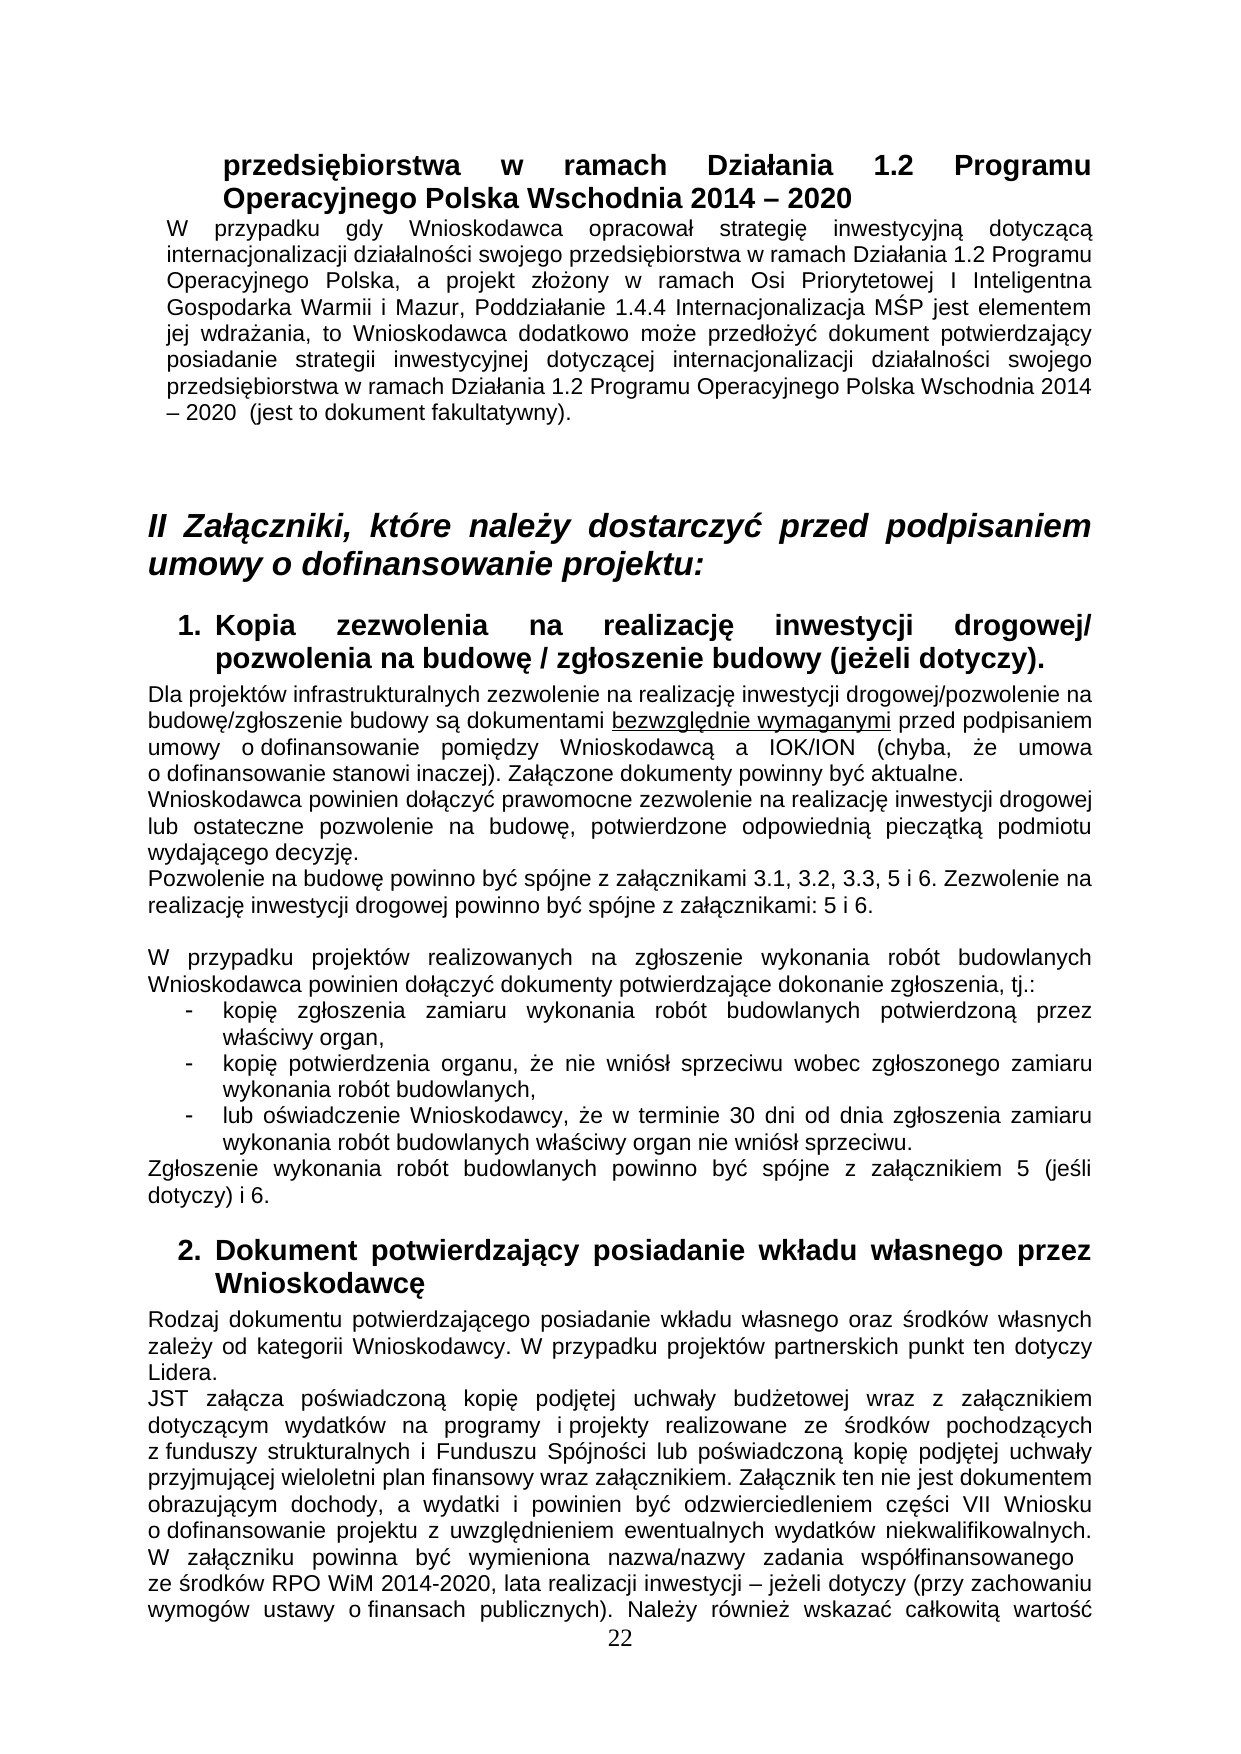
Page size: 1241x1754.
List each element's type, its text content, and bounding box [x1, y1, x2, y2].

text W przypadku gdy Wnioskodawca opracował strategię inwestycyjną dotyczącą internacjonalizacji działalności swojego przedsiębiorstwa w ramach Działania 1.2 Programu Operacyjnego Polska, a projekt złożony w ramach Osi Priorytetowej I Inteligentna Gospodarka Warmii i Mazur, Poddziałanie 1.4.4 Internacjonalizacja MŚP jest elementem jej wdrażania, to Wnioskodawca dodatkowo może przedłożyć dokument potwierdzający posiadanie strategii inwestycyjnej dotyczącej internacjonalizacji działalności swojego przedsiębiorstwa w ramach Działania 1.2 Programu Operacyjnego Polska Wschodnia 2014 – 2020 (jest to dokument fakultatywny). [166, 215, 1093, 426]
text Zgłoszenie wykonania robót budowlanych powinno być spójne z załącznikiem 5 (jeśli dotyczy) i 6. [148, 1155, 1093, 1208]
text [148, 1385, 1093, 1622]
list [185, 148, 1093, 215]
text Pozwolenie na budowę powinno być spójne z załącznikami 3.1, 3.2, 3.3, 5 i 6. Zezwolenie na realizację inwestycji drogowej powinno być spójne z załącznikami: 5 i 6. [148, 865, 1093, 918]
subtitle Kopia zezwolenia na realizację inwestycji drogowej/ pozwolenia na budowę / zgłoszenie budowy (jeżeli dotyczy). [177, 607, 1093, 674]
list kopię potwierdzenia organu, że nie wniósł sprzeciwu wobec zgłoszonego zamiaru wykonania robót budowlanych, [185, 1050, 1093, 1102]
list kopię zgłoszenia zamiaru wykonania robót budowlanych potwierdzoną przez właściwy organ, [185, 997, 1093, 1050]
text Wnioskodawca powinien dołączyć prawomocne zezwolenie na realizację inwestycji drogowej lub ostateczne pozwolenie na budowę, potwierdzone odpowiednią pieczątką podmiotu wydającego decyzję. [148, 786, 1093, 865]
subtitle II Załączniki, które należy dostarczyć przed podpisaniem umowy o dofinansowanie projektu: [148, 506, 1093, 582]
list Dokument potwierdzający posiadanie wkładu własnego przez Wnioskodawcę [177, 1233, 1093, 1300]
text W przypadku projektów realizowanych na zgłoszenie wykonania robót budowlanych Wnioskodawca powinien dołączyć dokumenty potwierdzające dokonanie zgłoszenia, tj.: [148, 944, 1093, 997]
text Rodzaj dokumentu potwierdzającego posiadanie wkładu własnego oraz środków własnych zależy od kategorii Wnioskodawcy. W przypadku projektów partnerskich punkt ten dotyczy Lidera. [148, 1306, 1093, 1385]
list lub oświadczenie Wnioskodawcy, że w terminie 30 dni od dnia zgłoszenia zamiaru wykonania robót budowlanych właściwy organ nie wniósł sprzeciwu. [185, 1102, 1093, 1155]
text Dla projektów infrastrukturalnych zezwolenie na realizację inwestycji drogowej/pozwolenie na budowę/zgłoszenie budowy są dokumentami bezwzględnie wymaganymi przed podpisaniem umowy o dofinansowanie pomiędzy Wnioskodawcą a IOK/ION (chyba, że umowa o dofinansowanie stanowi inaczej). Załączone dokumenty powinny być aktualne. [148, 681, 1093, 786]
